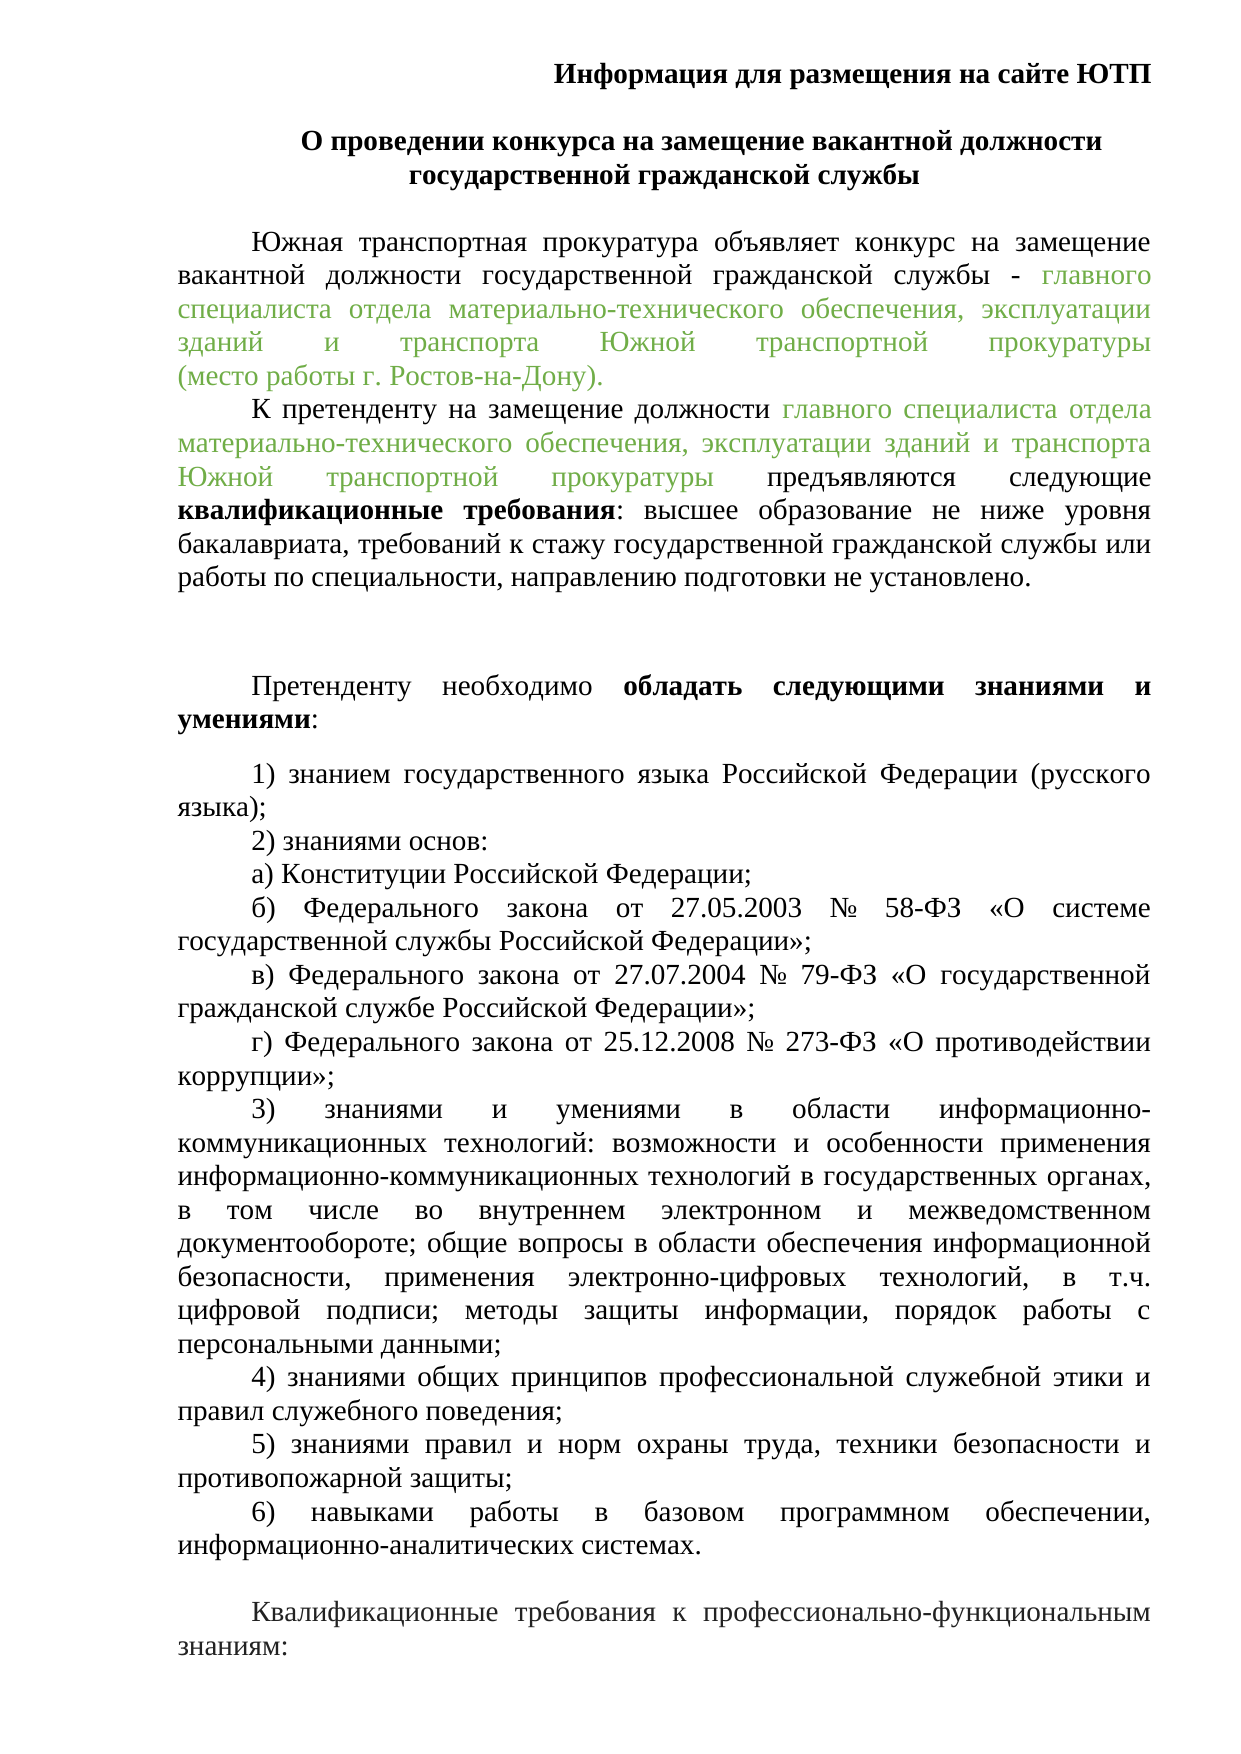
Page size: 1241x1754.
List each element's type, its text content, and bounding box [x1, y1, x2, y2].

text 3) знаниями и умениями в области информационно-коммуникационных технологий: возможности и особенности применения информационно-коммуникационных технологий в государственных органах, в том числе во внутреннем электронном и межведомственном документообороте; общие вопросы в области обеспечения информационной безопасности, применения электронно-цифровых технологий, в т.ч. цифровой подписи; методы защиты информации, порядок работы с персональными данными; [177, 1091, 1152, 1359]
text О проведении конкурса на замещение вакантной должности государственной гражданской службы [177, 123, 1152, 190]
text 2) знаниями основ: [177, 823, 1152, 856]
text 1) знанием государственного языка Российской Федерации (русского языка); [177, 756, 1152, 823]
text Квалификационные требования к профессионально-функциональным знаниям: [177, 1594, 1152, 1661]
text Южная транспортная прокуратура объявляет конкурс на замещение вакантной должности государственной гражданской службы - главного специалиста отдела материально-технического обеспечения, эксплуатации зданий и транспорта Южной транспортной прокуратуры (место работы г. Ростов-на-Дону). [177, 224, 1152, 392]
text 6) навыками работы в базовом программном обеспечении, информационно-аналитических системах. [177, 1494, 1152, 1561]
text 5) знаниями правил и норм охраны труда, техники безопасности и противопожарной защиты; [177, 1427, 1152, 1494]
text 4) знаниями общих принципов профессиональной служебной этики и правил служебного поведения; [177, 1359, 1152, 1427]
text б) Федерального закона от 27.05.2003 № 58-ФЗ «О системе государственной службы Российской Федерации»; [177, 890, 1152, 957]
text Претенденту необходимо обладать следующими знаниями и умениями: [177, 668, 1152, 735]
text г) Федерального закона от 25.12.2008 № 273-ФЗ «О противодействии коррупции»; [177, 1024, 1152, 1091]
text а) Конституции Российской Федерации; [177, 856, 1152, 890]
text в) Федерального закона от 27.07.2004 № 79-ФЗ «О государственной гражданской службе Российской Федерации»; [177, 957, 1152, 1024]
text Информация для размещения на сайте ЮТП [177, 56, 1152, 90]
text К претенденту на замещение должности главного специалиста отдела материально-технического обеспечения, эксплуатации зданий и транспорта Южной транспортной прокуратуры предъявляются следующие квалификационные требования: высшее образование не ниже уровня бакалавриата, требований к стажу государственной гражданской службы или работы по специальности, направлению подготовки не установлено. [177, 392, 1152, 593]
